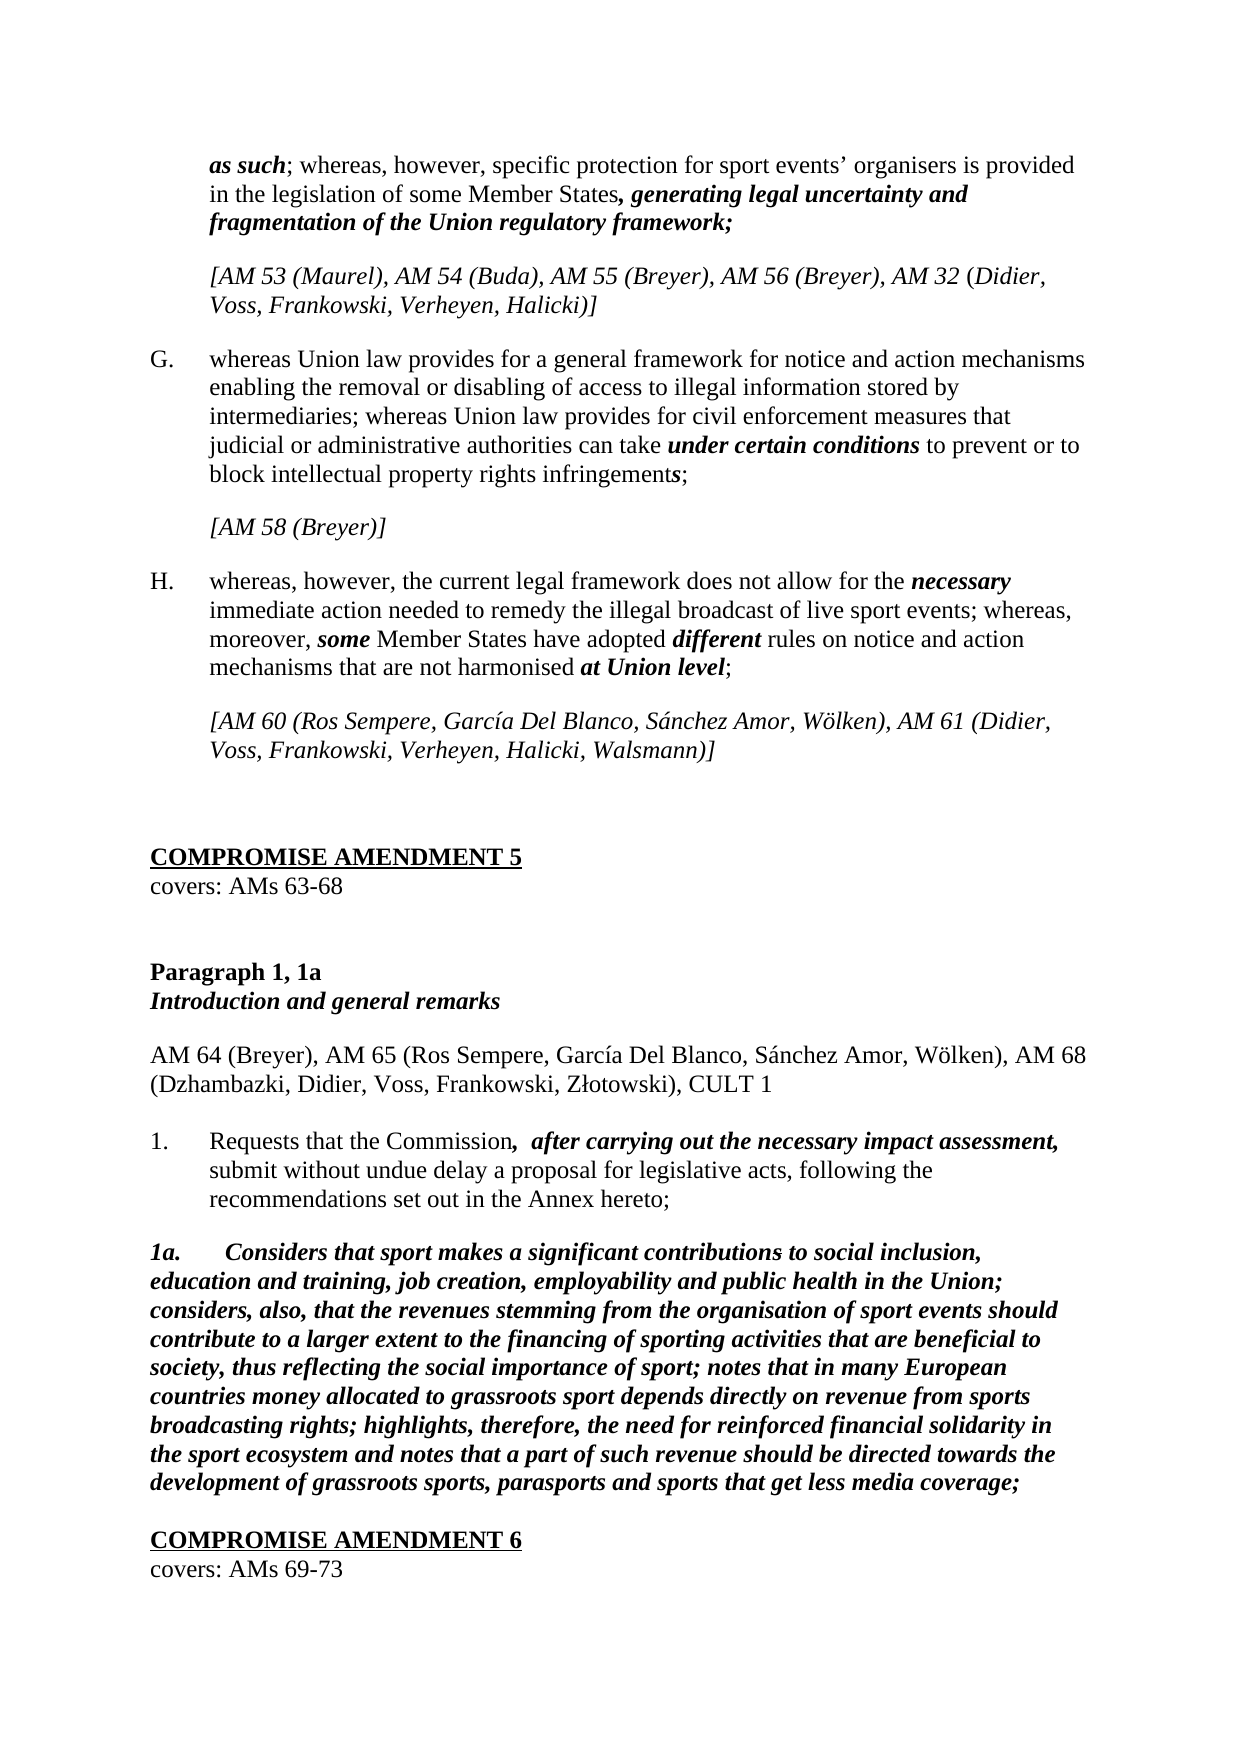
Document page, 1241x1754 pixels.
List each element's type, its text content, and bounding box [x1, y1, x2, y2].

text [AM 53 (Maurel), AM 54 (Buda), AM 55 (Breyer), AM 56 (Breyer), AM 32 (Didier, Voss, Frankowski, Verheyen, Halicki)] [150, 261, 1090, 319]
text G. whereas Union law provides for a general framework for notice and action mechanisms enabling the removal or disabling of access to illegal information stored by intermediaries; whereas Union law provides for civil enforcement measures that judicial or administrative authorities can take under certain conditions to prevent or to block intellectual property rights infringements; [150, 344, 1090, 487]
text (Dzhambazki, Didier, Voss, Frankowski, Złotowski), CULT 1 [150, 1069, 1090, 1097]
text H. whereas, however, the current legal framework does not allow for the necessary immediate action needed to remedy the illegal broadcast of live sport events; whereas, moreover, some Member States have adopted different rules on notice and action mechanisms that are not harmonised at Union level; [150, 566, 1090, 681]
text Introduction and general remarks</Article> [150, 986, 1090, 1015]
text covers: AMs 63-68 [150, 871, 1090, 900]
text 1a. Considers that sport makes a significant contributions to social inclusion, education and training, job creation, employability and public health in the Union; considers, also, that the revenues stemming from the organisation of sport events should contribute to a larger extent to the financing of sporting activities that are beneficial to society, thus reflecting the social importance of sport; notes that in many European countries money allocated to grassroots sport depends directly on revenue from sports broadcasting rights; highlights, therefore, the need for reinforced financial solidarity in the sport ecosystem and notes that a part of such revenue should be directed towards the development of grassroots sports, parasports and sports that get less media coverage; [150, 1237, 1090, 1496]
text AM 64 (Breyer), AM 65 (Ros Sempere, García Del Blanco, Sánchez Amor, Wölken), AM 68 [150, 1040, 1090, 1069]
text <Article>Paragraph 1, 1a [150, 957, 1090, 986]
text 1. Requests that the Commission, after carrying out the necessary impact assessment, submit without undue delay a proposal for legislative acts, following the recommendations set out in the Annex hereto; [150, 1126, 1090, 1212]
text covers: AMs 69-73 [150, 1554, 1090, 1582]
text [AM 60 (Ros Sempere, García Del Blanco, Sánchez Amor, Wölken), AM 61 (Didier, Voss, Frankowski, Verheyen, Halicki, Walsmann)] [150, 706, 1090, 764]
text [150, 150, 1090, 236]
text COMPROMISE AMENDMENT 6 [150, 1525, 1090, 1554]
text [AM 58 (Breyer)] [150, 512, 1090, 541]
text COMPROMISE AMENDMENT 5 [150, 842, 1090, 871]
